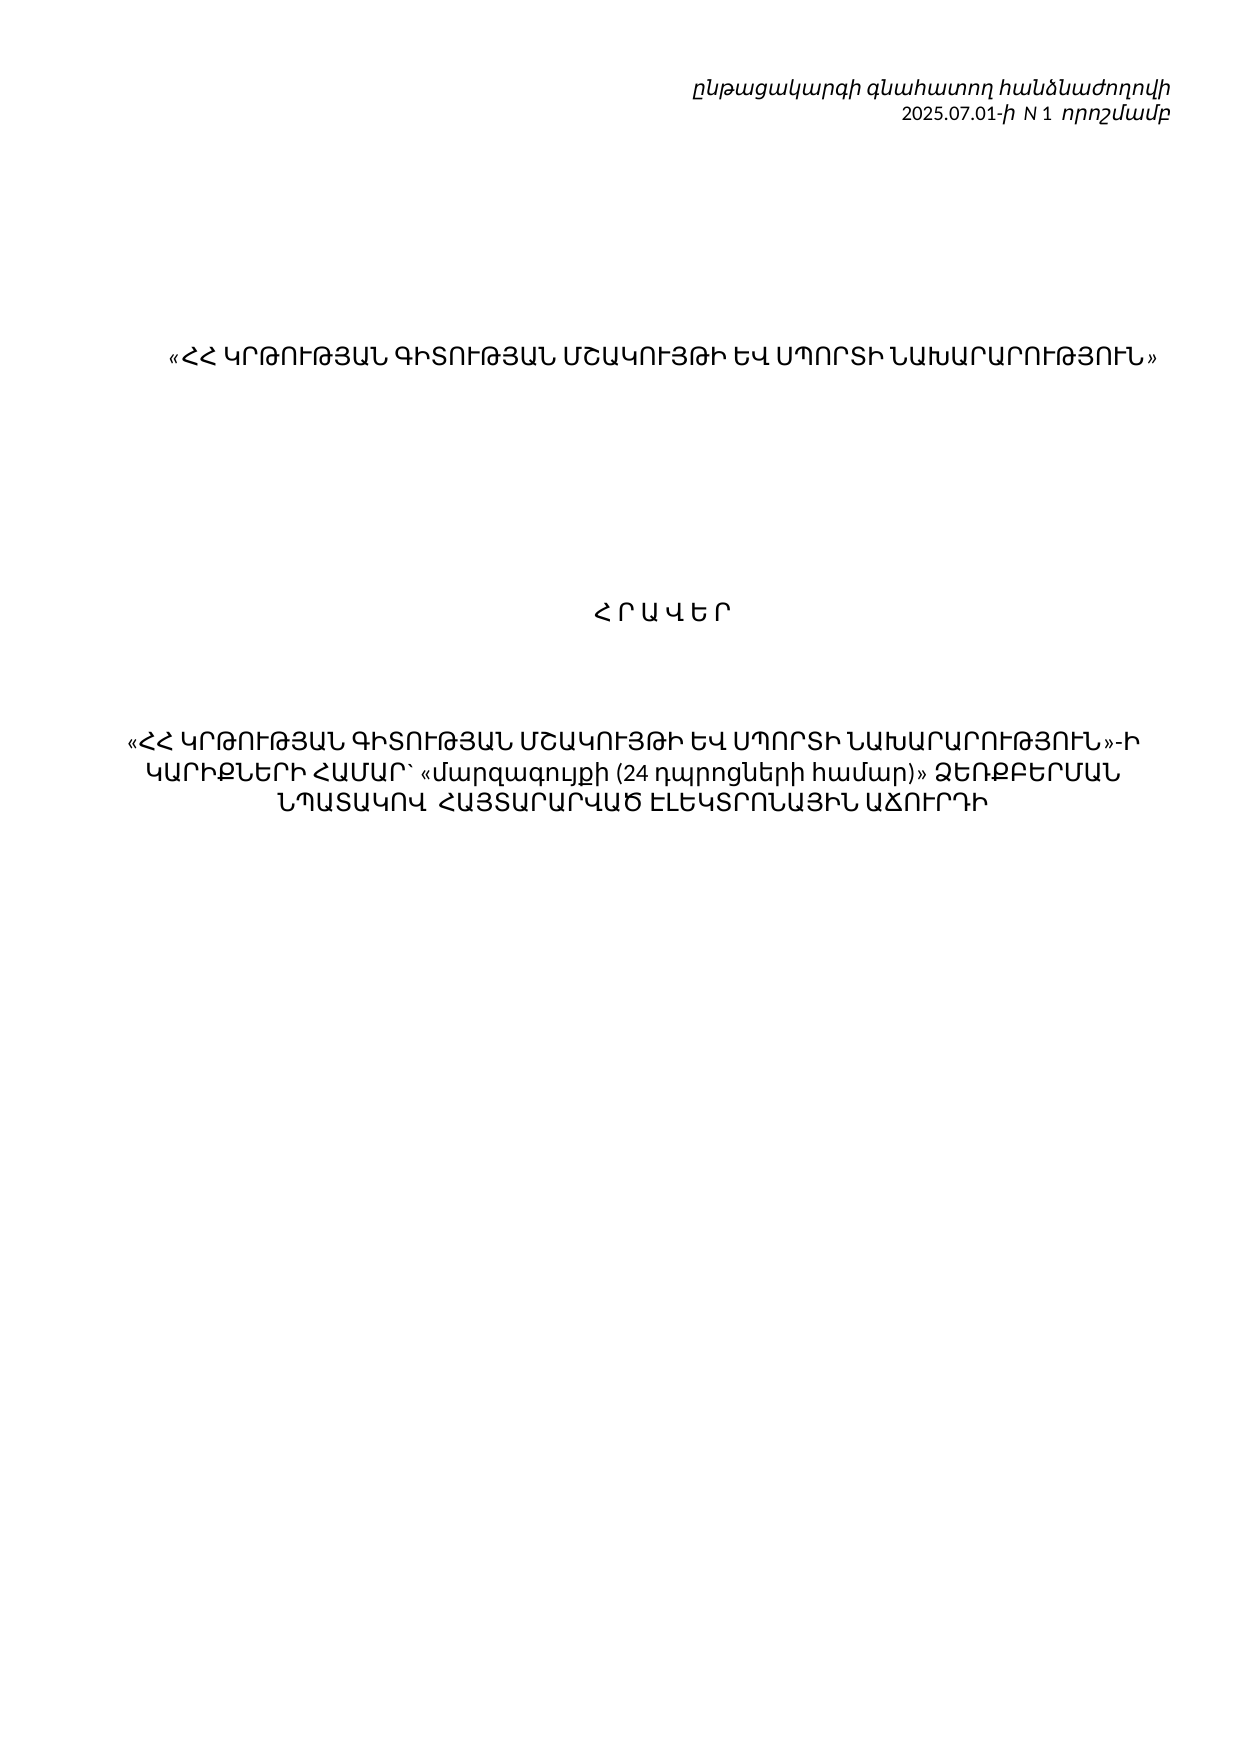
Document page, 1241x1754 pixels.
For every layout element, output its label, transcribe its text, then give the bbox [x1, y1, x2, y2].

text ընթացակարգի գնահատող հանձնաժողովի [94, 75, 1171, 100]
text 2025.07.01 -ի N 1 որոշմամբ [94, 100, 1171, 126]
text « ՀՀ ԿՐԹՈՒԹՅԱՆ ԳԻՏՈՒԹՅԱՆ ՄՇԱԿՈՒՅԹԻ ԵՎ ՍՊՈՐՏԻ ՆԱԽԱՐԱՐՈՒԹՅՈՒՆ» [94, 341, 1172, 371]
text «ՀՀ ԿՐԹՈՒԹՅԱՆ ԳԻՏՈՒԹՅԱՆ ՄՇԱԿՈՒՅԹԻ ԵՎ ՍՊՈՐՏԻ ՆԱԽԱՐԱՐՈՒԹՅՈՒՆ»-Ի ԿԱՐԻՔՆԵՐԻ ՀԱՄԱՐ` «մարզագույքի (24 դպրոցների համար)» ՁԵՌՔԲԵՐՄԱՆ ՆՊԱՏԱԿՈՎ ՀԱՅՏԱՐԱՐՎԱԾ ԷԼԵԿՏՐՈՆԱՅԻՆ ԱՃՈՒՐԴԻ [94, 726, 1172, 818]
text Հ Ր Ա Վ Ե Ր [94, 597, 1172, 628]
